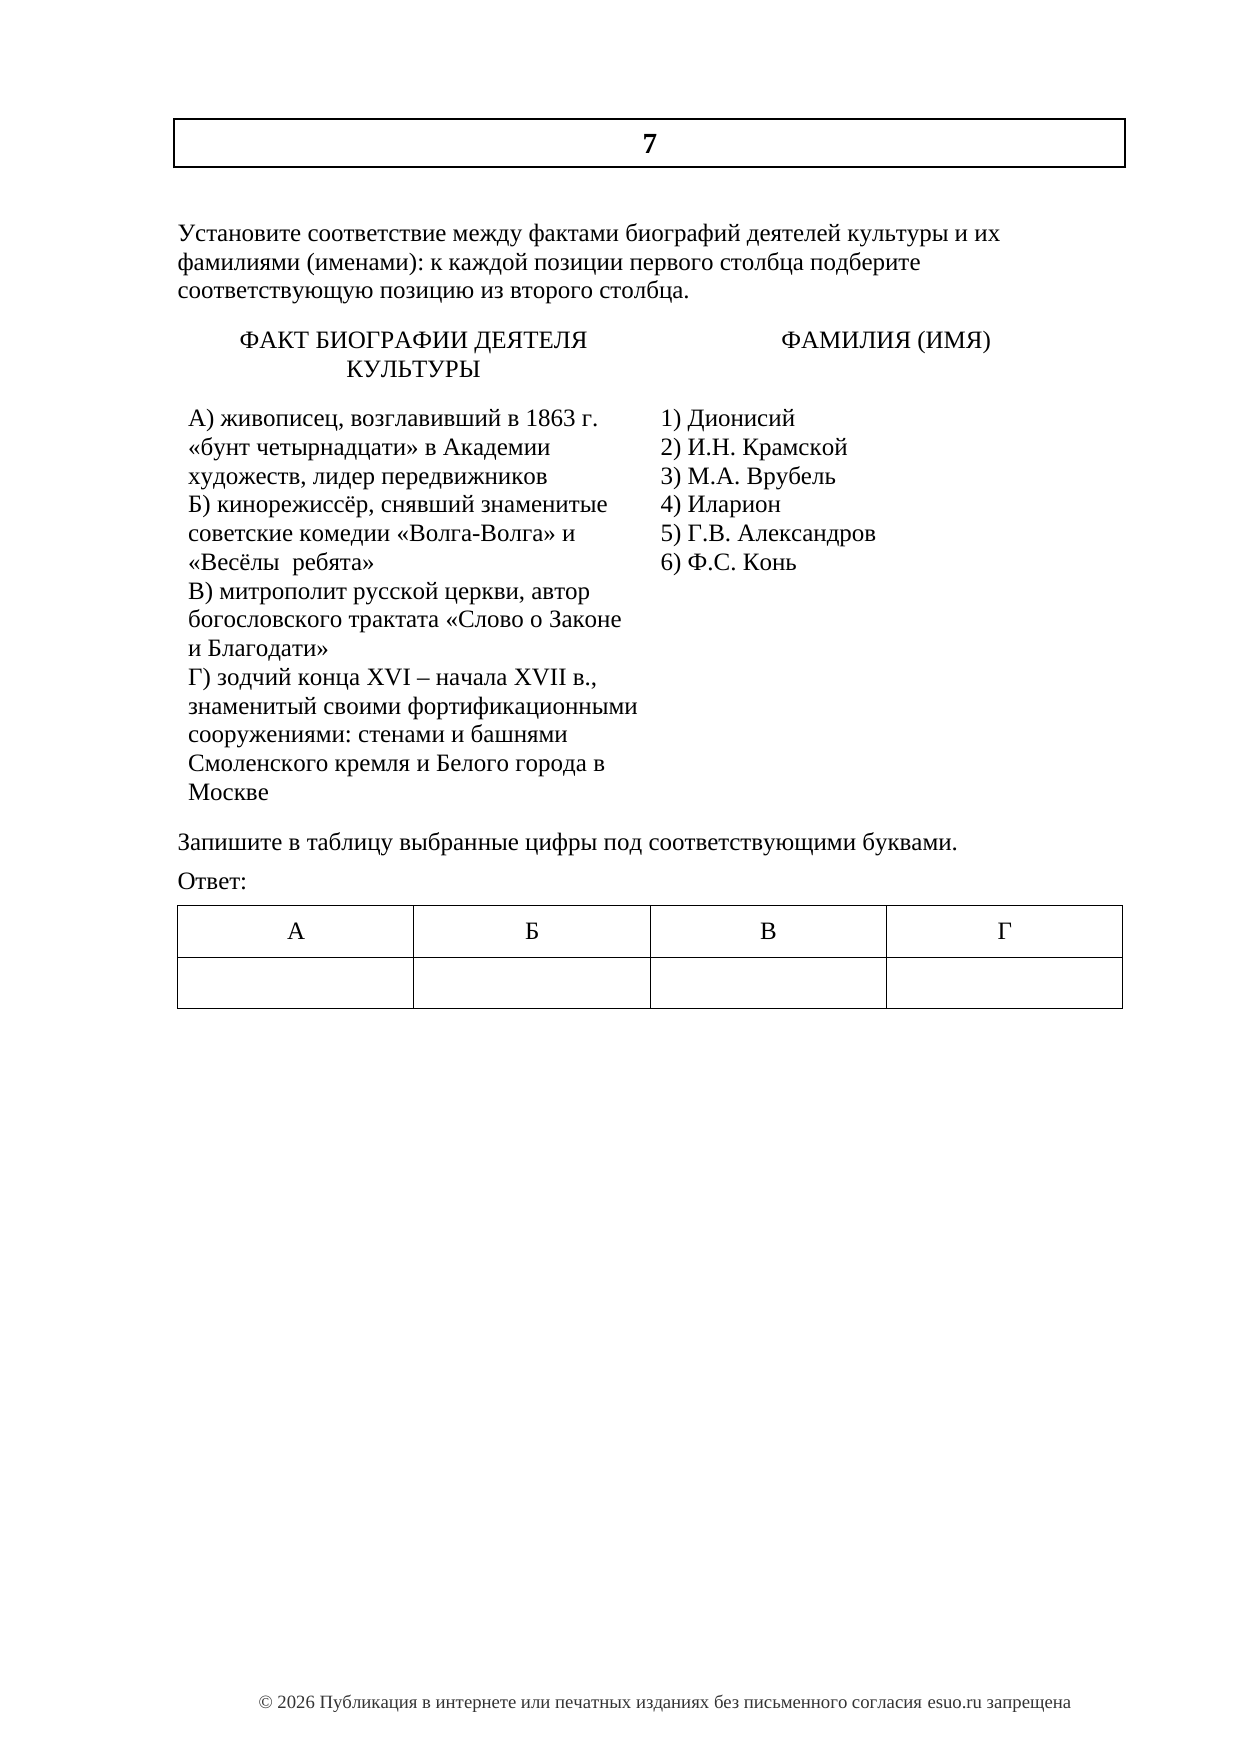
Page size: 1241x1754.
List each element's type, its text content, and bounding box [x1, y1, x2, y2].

table_cell [414, 958, 650, 1008]
text Запишите в таблицу выбранные цифры под соответствующими буквами. [177, 827, 1122, 855]
table_cell [887, 958, 1122, 1008]
table_header ФАКТ БИОГРАФИИ ДЕЯТЕЛЯ КУЛЬТУРЫ [177, 315, 650, 393]
table_cell [651, 958, 886, 1008]
subtitle 7 [175, 120, 1124, 166]
table_header Г [887, 906, 1122, 957]
table_cell 1) Дионисий 2) И.Н. Крамской 3) М.А. Врубель 4) Иларион 5) Г.В. Александров 6) Ф.С. Конь [650, 393, 1122, 816]
text Ответ: [177, 866, 1122, 894]
table_cell А) живописец, возглавивший в 1863 г. «бунт четырнадцати» в Академии художеств, лидер передвижников Б) кинорежиссёр, снявший знаменитые советские комедии «Волга-Волга» и «Весёлы ребята» В) митрополит русской церкви, автор богословского трактата «Слово о Законе и Благодати» Г) зодчий конца XVI – начала XVII в., знаменитый своими фортификационными сооружениями: стенами и башнями Смоленского кремля и Белого города в Москве [177, 393, 650, 816]
text Установите соответствие между фактами биографий деятелей культуры и их фамилиями (именами): к каждой позиции первого столбца подберите соответствующую позицию из второго столбца. [177, 218, 1122, 304]
table_header Б [414, 906, 650, 957]
table_header В [651, 906, 886, 957]
table_header А [178, 906, 413, 957]
table_cell [178, 958, 413, 1008]
table_header ФАМИЛИЯ (ИМЯ) [650, 315, 1122, 393]
